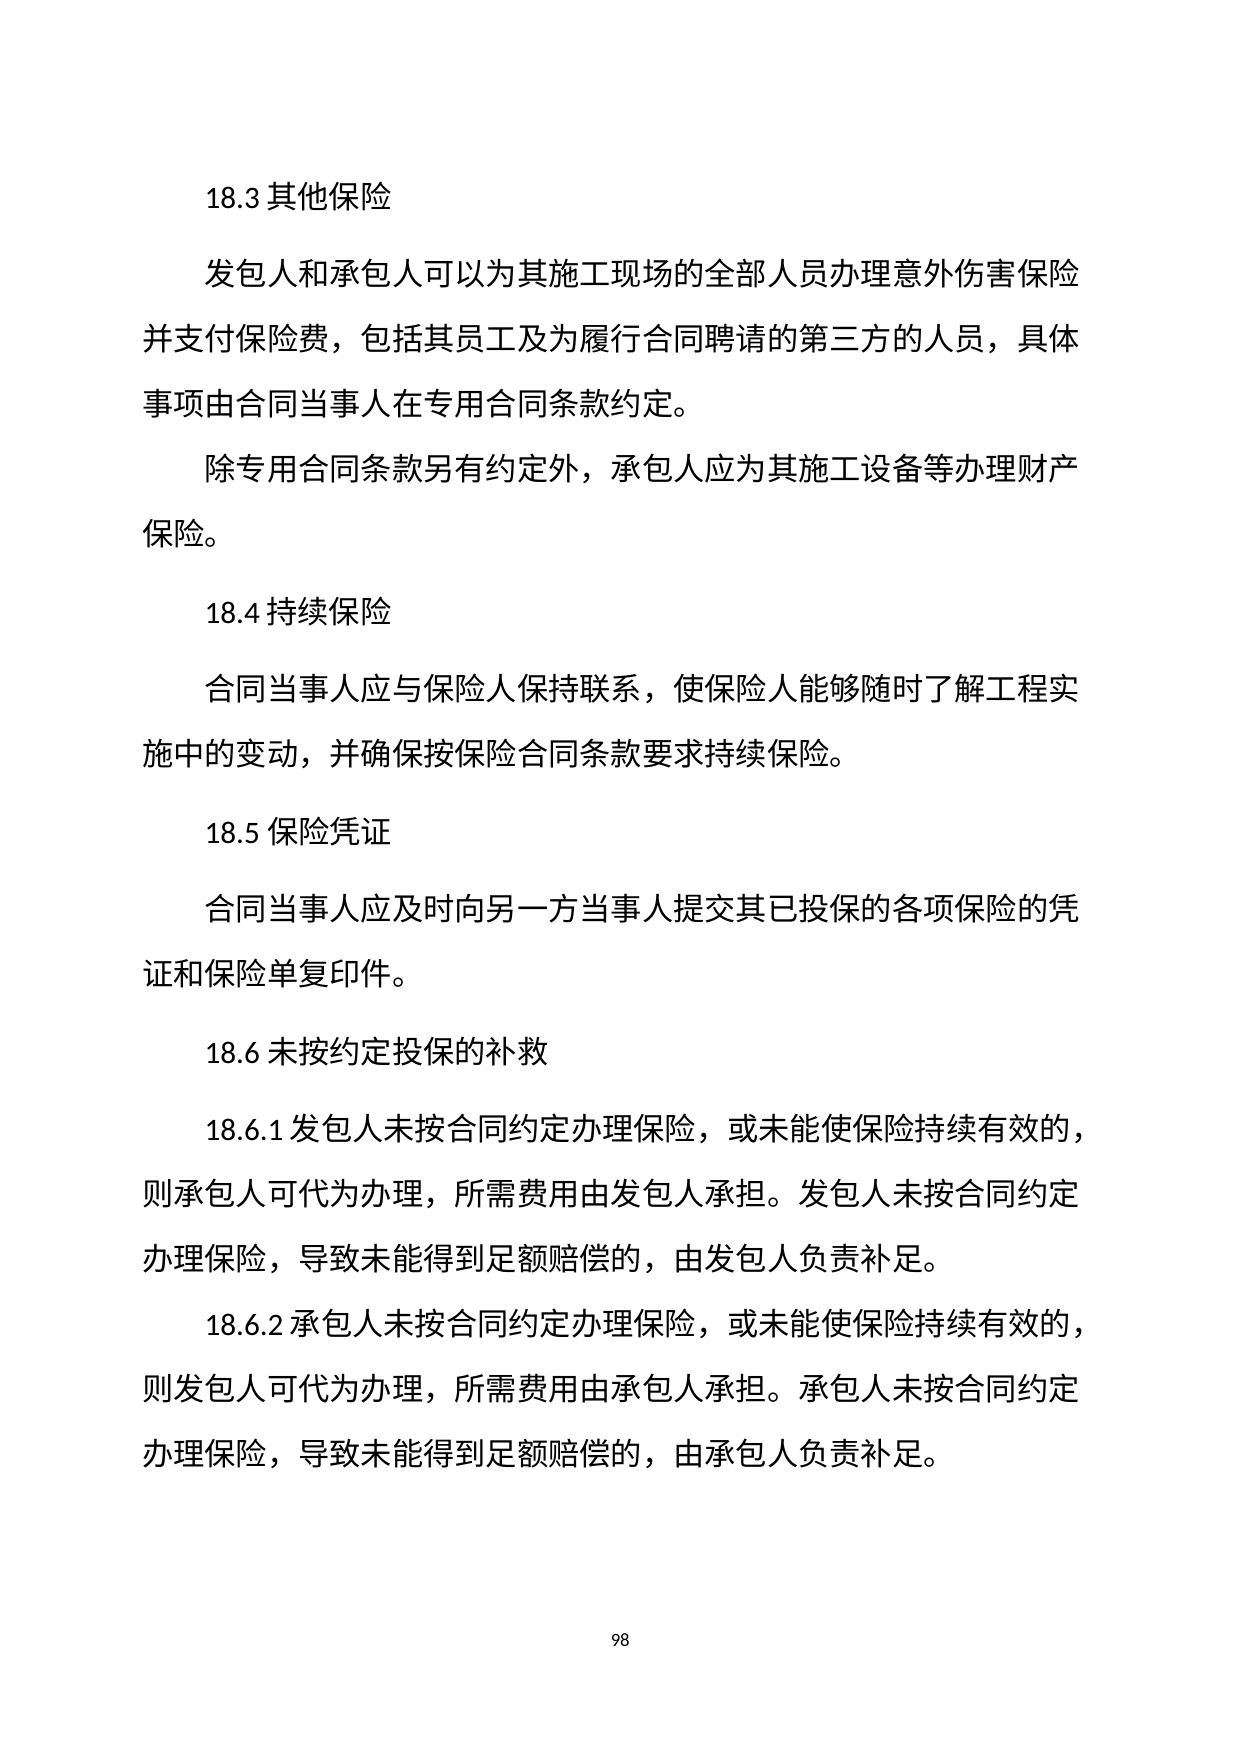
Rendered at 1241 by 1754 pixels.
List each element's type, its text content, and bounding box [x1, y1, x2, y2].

text 除专用合同条款另有约定外，承包人应为其施工设备等办理财产保险。 [142, 434, 1098, 564]
text 合同当事人应与保险人保持联系，使保险人能够随时了解工程实施中的变动，并确保按保险合同条款要求持续保险。 [142, 654, 1098, 784]
text 合同当事人应及时向另一方当事人提交其已投保的各项保险的凭证和保险单复印件。 [142, 874, 1098, 1004]
text 18.6.1发包人未按合同约定办理保险，或未能使保险持续有效的，则承包人可代为办理，所需费用由发包人承担。发包人未按合同约定办理保险，导致未能得到足额赔偿的，由发包人负责补足。 [142, 1094, 1098, 1289]
text 发包人和承包人可以为其施工现场的全部人员办理意外伤害保险并支付保险费，包括其员工及为履行合同聘请的第三方的人员，具体事项由合同当事人在专用合同条款约定。 [142, 239, 1098, 434]
subtitle 18.4持续保险 [142, 577, 1098, 642]
text 18.6.2承包人未按合同约定办理保险，或未能使保险持续有效的，则发包人可代为办理，所需费用由承包人承担。承包人未按合同约定办理保险，导致未能得到足额赔偿的，由承包人负责补足。 [142, 1289, 1098, 1484]
subtitle 18.3其他保险 [142, 162, 1098, 227]
subtitle 18.5 保险凭证 [142, 797, 1098, 862]
subtitle 18.6 未按约定投保的补救 [142, 1017, 1098, 1082]
